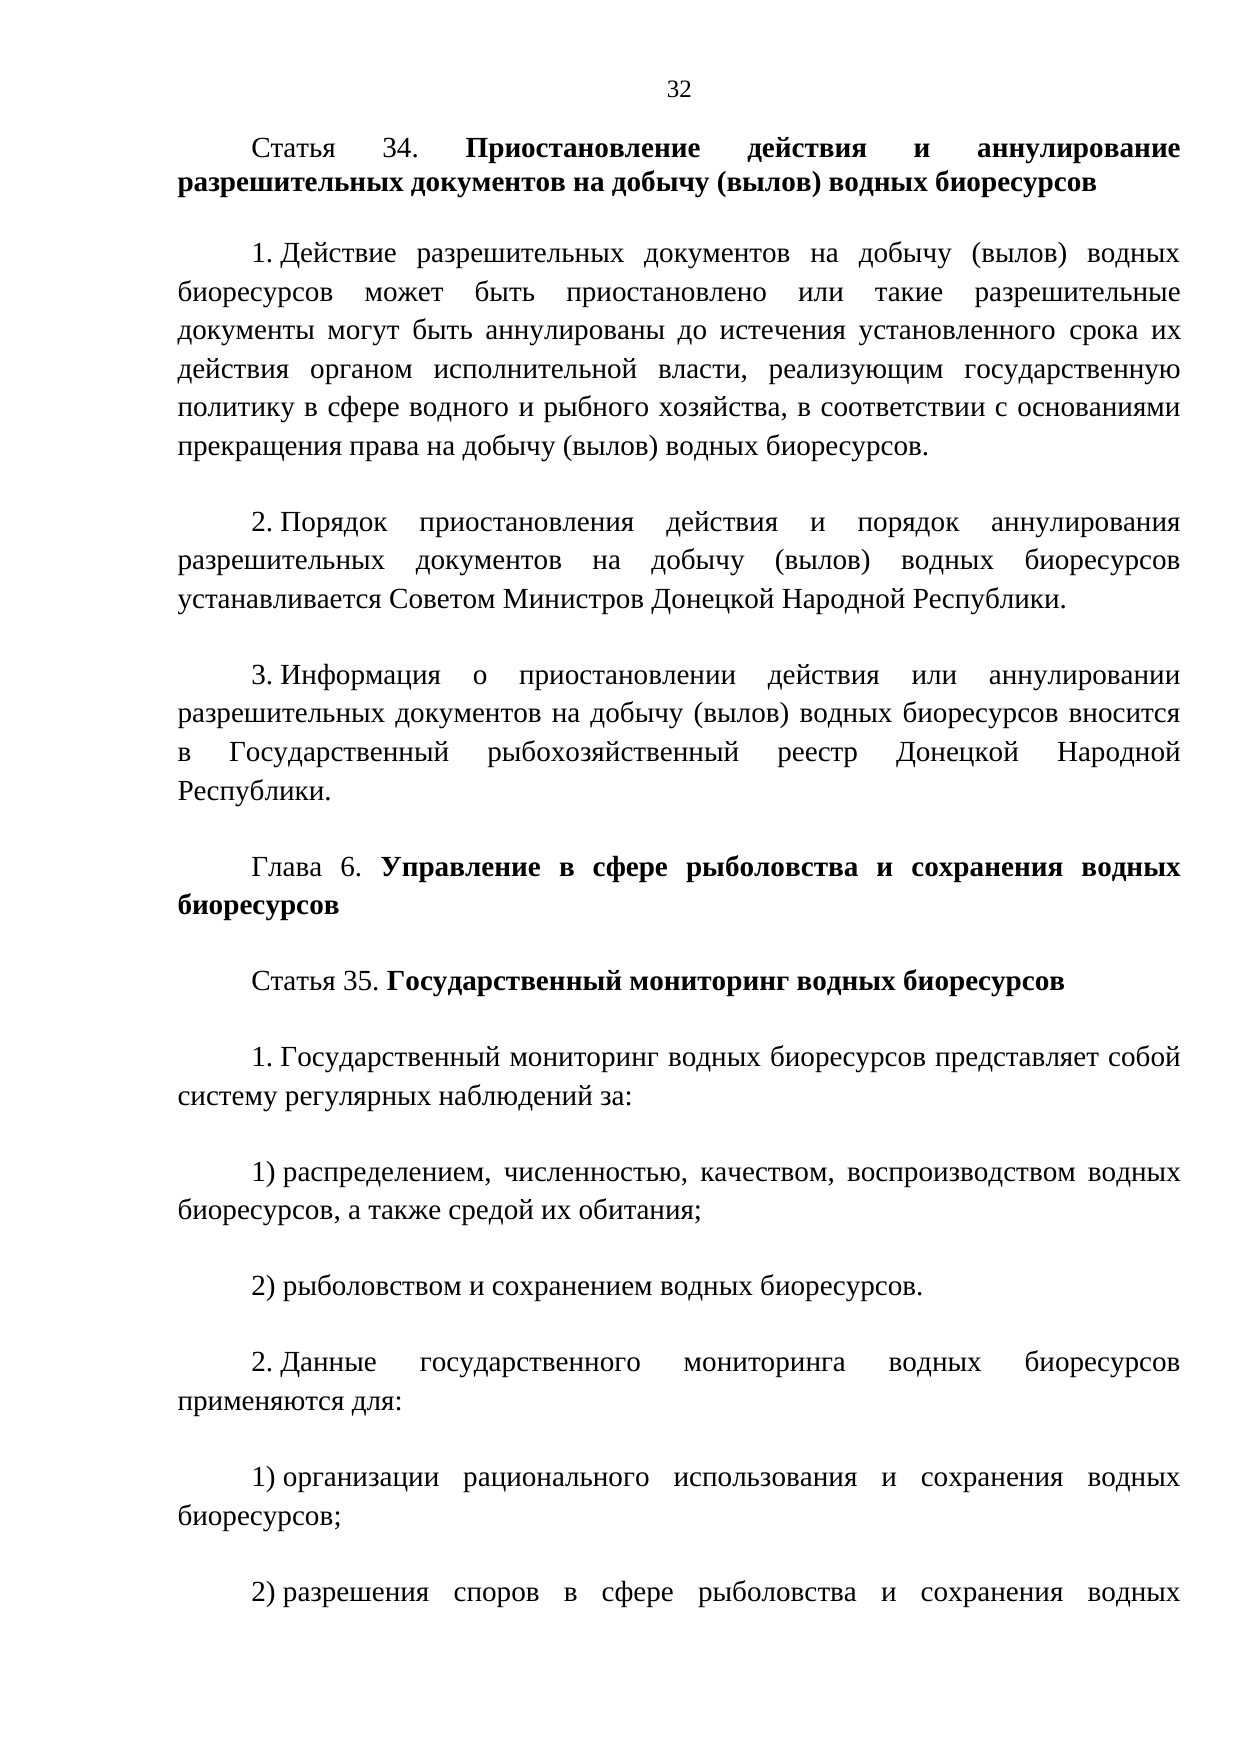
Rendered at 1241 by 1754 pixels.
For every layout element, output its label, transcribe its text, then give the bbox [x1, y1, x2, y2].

text 2. Данные государственного мониторинга водных биоресурсов применяются для: [177, 1344, 1181, 1417]
text Статья 34. Приостановление действия и аннулирование разрешительных документов на добычу (вылов) водных биоресурсов [177, 131, 1181, 198]
text 2. Порядок приостановления действия и порядок аннулирования разрешительных документов на добычу (вылов) водных биоресурсов устанавливается Советом Министров Донецкой Народной Республики. [177, 504, 1181, 614]
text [177, 1574, 1181, 1607]
text Статья 35. Государственный мониторинг водных биоресурсов [177, 963, 1181, 997]
text 1) распределением, численностью, качеством, воспроизводством водных биоресурсов, а также средой их обитания; [177, 1154, 1181, 1226]
text 2) рыболовством и сохранением водных биоресурсов. [177, 1268, 1181, 1302]
text 1. Действие разрешительных документов на добычу (вылов) водных биоресурсов может быть приостановлено или такие разрешительные документы могут быть аннулированы до истечения установленного срока их действия органом исполнительной власти, реализующим государственную политику в сфере водного и рыбного хозяйства, в соответствии с основаниями прекращения права на добычу (вылов) водных биоресурсов. [177, 235, 1181, 461]
text 3. Информация о приостановлении действия или аннулировании разрешительных документов на добычу (вылов) водных биоресурсов вносится в Государственный рыбохозяйственный реестр Донецкой Народной Республики. [177, 657, 1181, 806]
text 1) организации рационального использования и сохранения водных биоресурсов; [177, 1459, 1181, 1531]
text Глава 6. Управление в сфере рыболовства и сохранения водных биоресурсов [177, 849, 1181, 921]
text 1. Государственный мониторинг водных биоресурсов представляет собой систему регулярных наблюдений за: [177, 1039, 1181, 1111]
